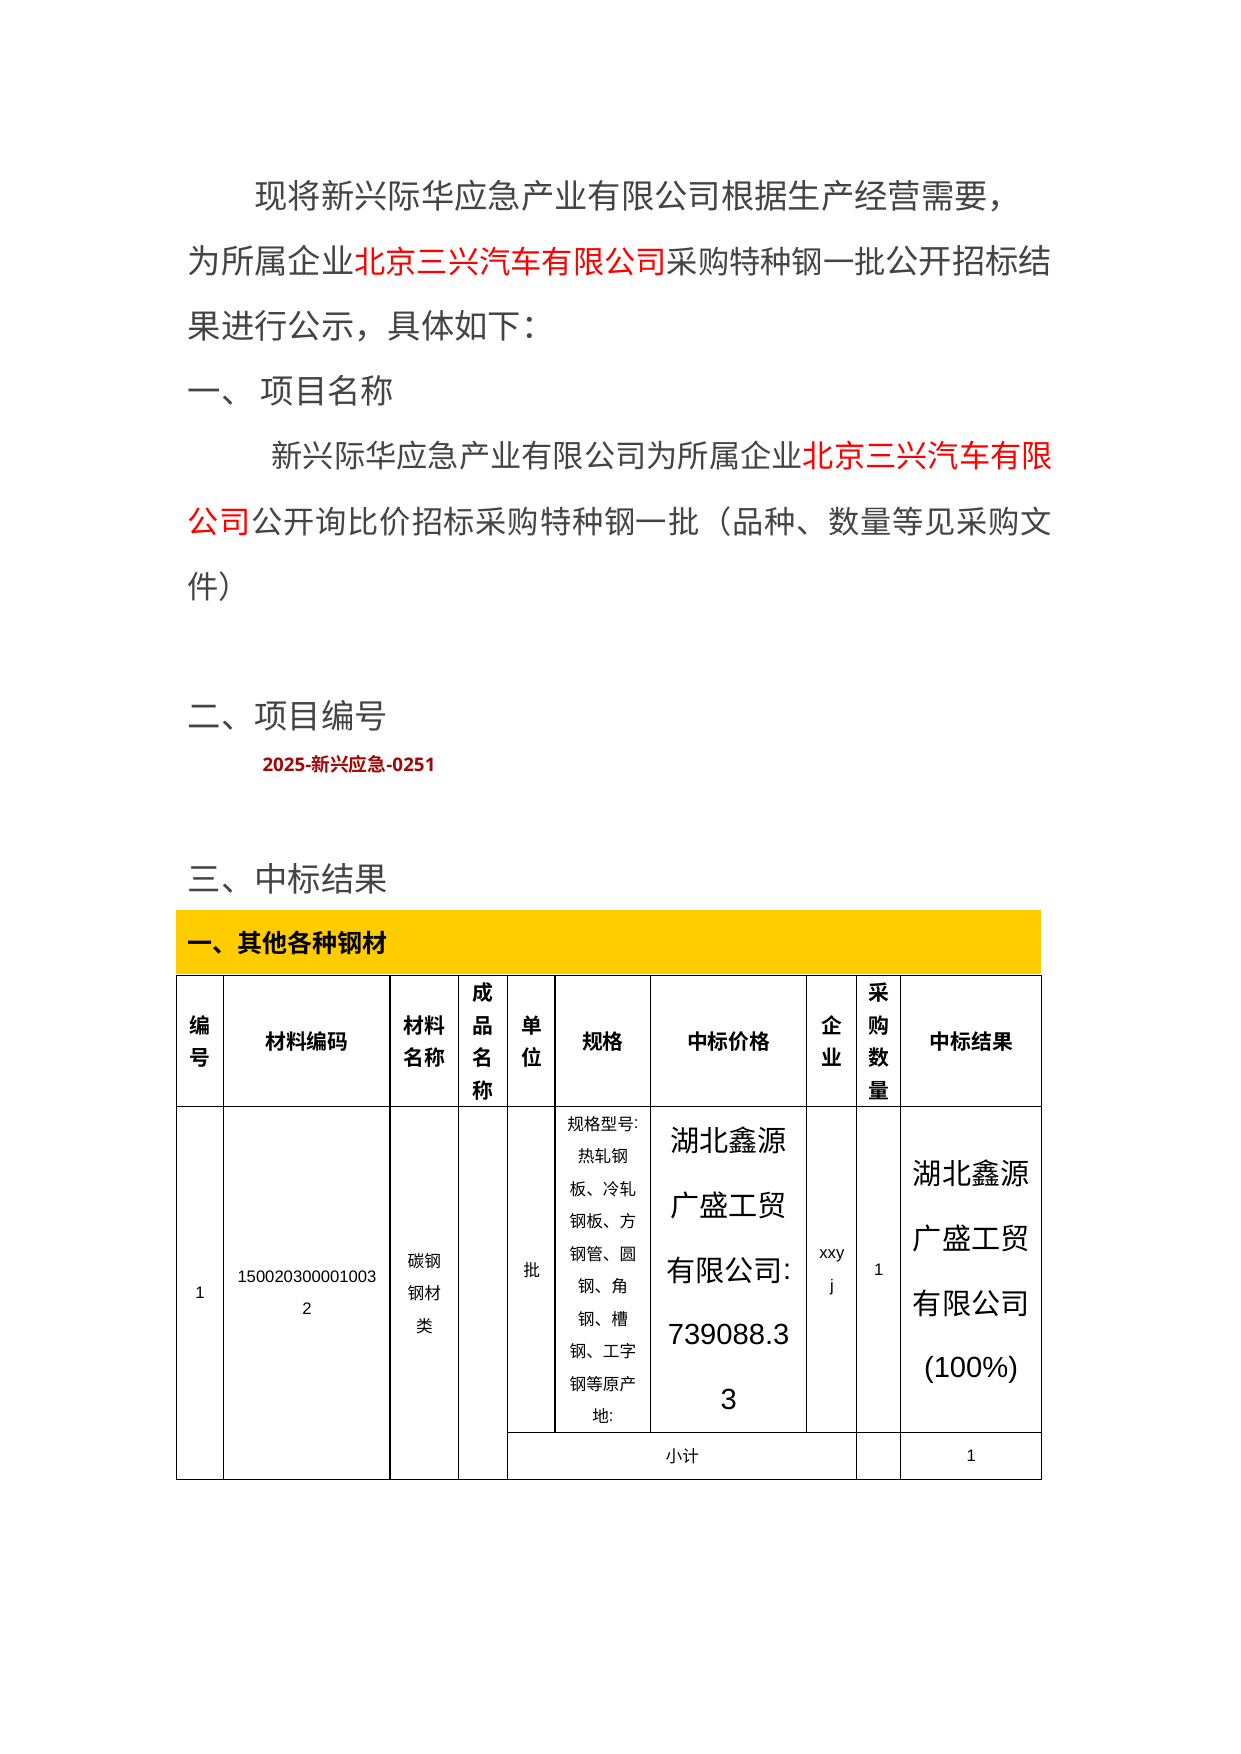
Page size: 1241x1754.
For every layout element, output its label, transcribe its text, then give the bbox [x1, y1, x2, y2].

table_cell 成品名称 [459, 976, 507, 1106]
table_cell 中标结果 [901, 976, 1041, 1106]
table_cell 碳钢钢材类 [391, 1107, 458, 1478]
table_cell 小计 [508, 1433, 856, 1478]
table_cell xxyj [807, 1107, 856, 1432]
table_cell 1 [177, 1107, 223, 1478]
text 二、项目编号 [187, 682, 1053, 747]
text 新兴际华应急产业有限公司为所属企业北京三兴汽车有限公司公开询比价招标采购特种钢一批（品种、数量等见采购文件） [187, 422, 1053, 617]
table_cell 材料名称 [391, 976, 458, 1106]
table_cell 编号 [177, 976, 223, 1106]
table_cell 1 [857, 1107, 900, 1432]
table_cell 湖北鑫源广盛工贸有限公司(100%) [901, 1107, 1041, 1432]
table_cell [857, 1433, 900, 1478]
table_cell 1500203000010032 [224, 1107, 389, 1478]
text 三、中标结果 [187, 844, 1053, 909]
table_cell 规格 [556, 976, 650, 1106]
text 现将新兴际华应急产业有限公司根据生产经营需要，为所属企业北京三兴汽车有限公司采购特种钢一批公开招标结果进行公示，具体如下： [187, 162, 1053, 357]
table_cell 批 [508, 1107, 554, 1432]
table_cell [459, 1107, 507, 1478]
table_cell 材料编码 [224, 976, 389, 1106]
table_cell 单位 [508, 976, 554, 1106]
text 一、 项目名称 [187, 357, 1053, 422]
table_cell 1 [901, 1433, 1041, 1478]
table_cell 湖北鑫源广盛工贸有限公司: 739088.33 [651, 1107, 806, 1432]
list 2025-新兴应急-0251 [262, 747, 1053, 779]
table_cell 采购数量 [857, 976, 900, 1106]
table_cell 规格型号:热轧钢板、冷轧钢板、方钢管、圆钢、角钢、槽钢、工字钢等原产地: [556, 1107, 650, 1432]
table_cell 中标价格 [651, 976, 806, 1106]
table_cell 企业 [807, 976, 856, 1106]
table_header 一、其他各种钢材 [176, 910, 1041, 974]
